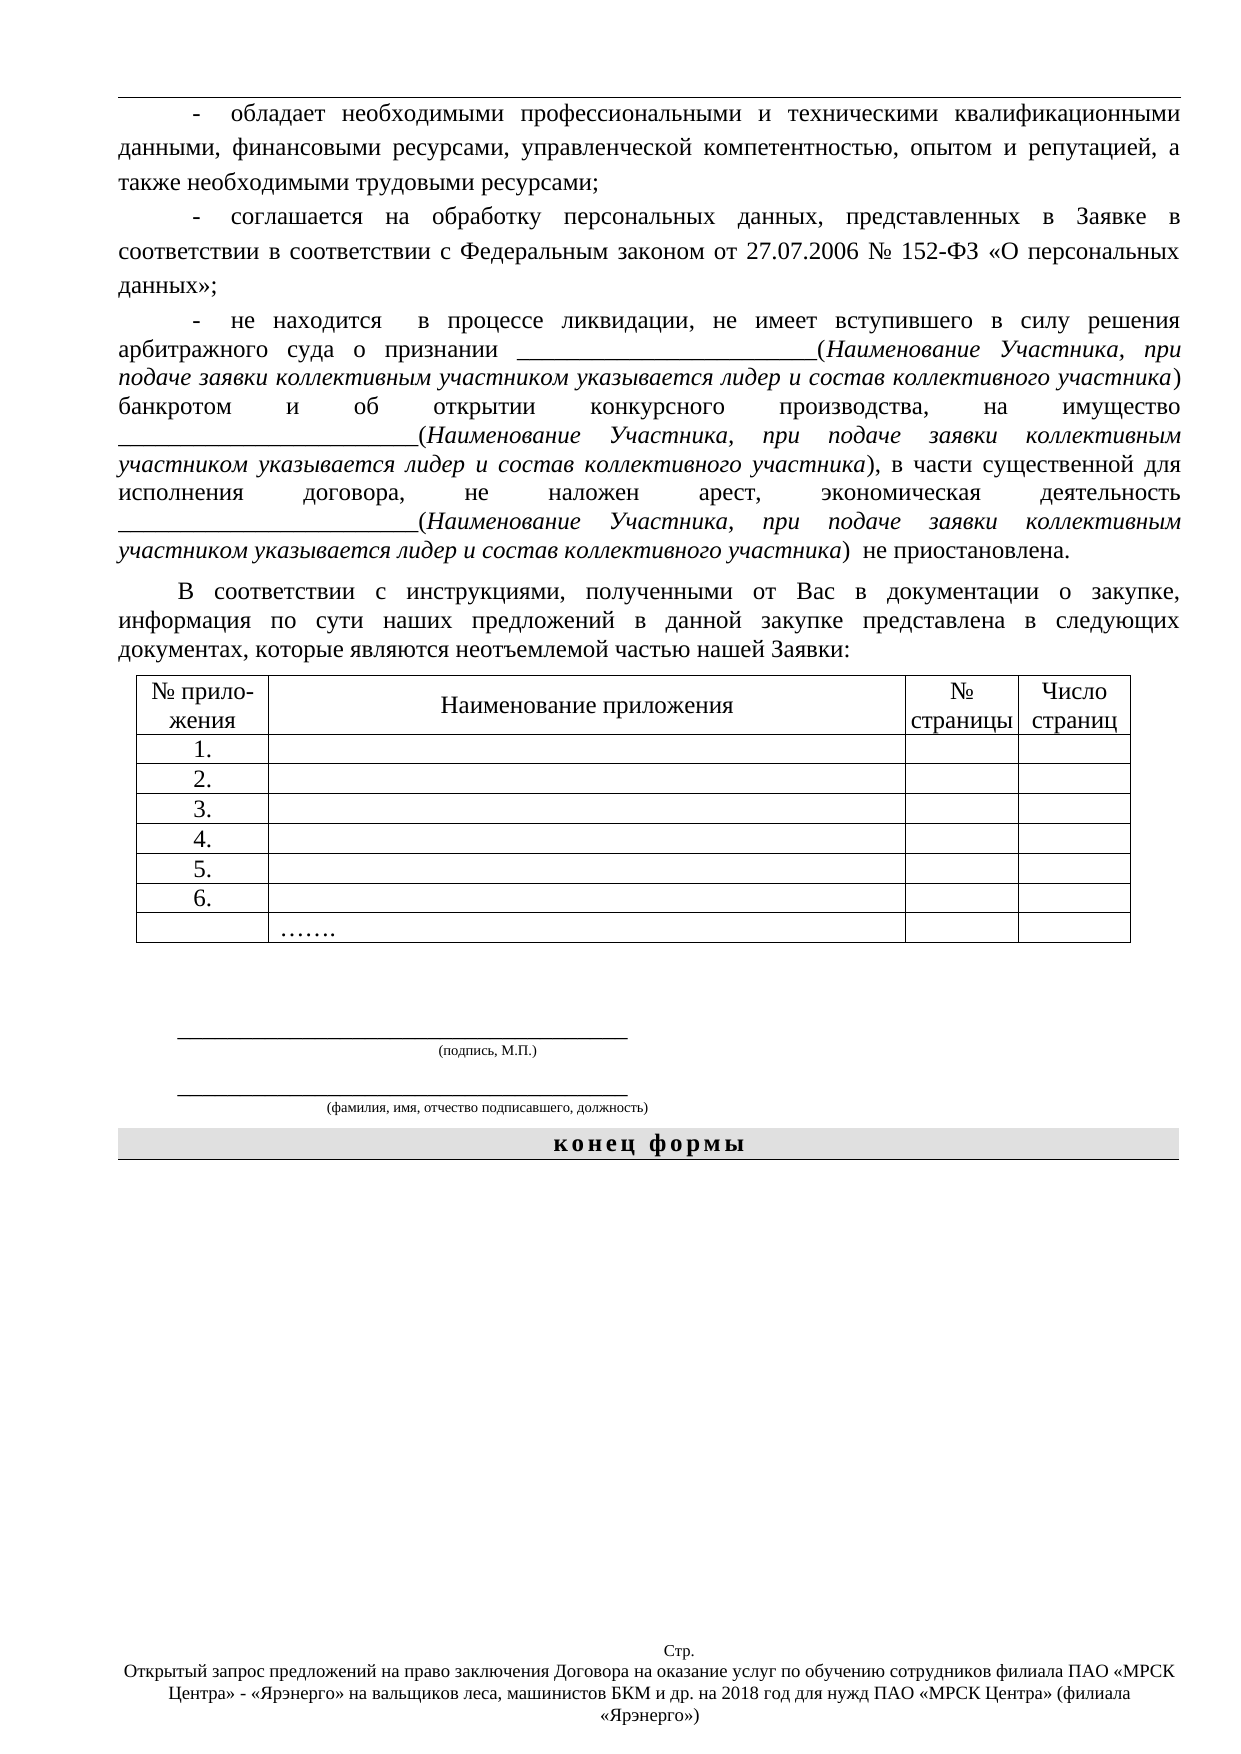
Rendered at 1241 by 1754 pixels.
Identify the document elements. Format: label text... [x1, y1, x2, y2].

list соглашается на обработку персональных данных, представленных в Заявке в соответствии в соответствии с Федеральным законом от 27.07.2006 № 152-ФЗ «О персональных данных»; [118, 201, 1181, 299]
text (подпись, М.П.) [118, 1042, 797, 1071]
table_cell [1019, 764, 1130, 793]
table_cell [1019, 913, 1130, 942]
table_cell [269, 884, 905, 912]
table_cell [906, 824, 1018, 853]
text В соответствии с инструкциями, полученными от Вас в документации о закупке, информация по сути наших предложений в данной закупке представлена в следующих документах, которые являются неотъемлемой частью нашей Заявки: [118, 576, 1181, 662]
table_cell 5. [137, 854, 268, 882]
table_cell [1019, 824, 1130, 853]
table_cell [1019, 884, 1130, 912]
table_cell [137, 913, 268, 942]
table_cell [269, 735, 905, 763]
text конец формы [118, 1128, 1179, 1159]
table_cell [906, 794, 1018, 823]
table_cell 3. [137, 794, 268, 823]
text (фамилия, имя, отчество подписавшего, должность) [118, 1099, 797, 1128]
table_header Наименование приложения [269, 676, 905, 733]
table_cell [269, 764, 905, 793]
table_cell [906, 884, 1018, 912]
table_cell 4. [137, 824, 268, 853]
list не находится в процессе ликвидации, не имеет вступившего в силу решения арбитражного суда о признании ________________________(Наименование Участника, при подаче заявки коллективным участником указывается лидер и состав коллективного участника) банкротом и об открытии конкурсного производства, на имущество ________________________(Наименование Участника, при подаче заявки коллективным участником указывается лидер и состав коллективного участника), в части существенной для исполнения договора, не наложен арест, экономическая деятельность ________________________(Наименование Участника, при подаче заявки коллективным участником указывается лидер и состав коллективного участника) не приостановлена. [118, 305, 1181, 564]
list обладает необходимыми профессиональными и техническими квалификационными данными, финансовыми ресурсами, управленческой компетентностью, опытом и репутацией, а также необходимыми трудовыми ресурсами; [118, 98, 1181, 196]
table_cell [269, 824, 905, 853]
table_cell [269, 794, 905, 823]
text ____________________________________ [118, 1071, 1181, 1099]
table_header № прило-жения [137, 676, 268, 733]
table_cell ……. [269, 913, 905, 942]
text ____________________________________ [118, 1013, 1181, 1042]
table_cell [906, 913, 1018, 942]
table_cell [1019, 794, 1130, 823]
table_header № страницы [906, 676, 1018, 733]
table_cell [906, 735, 1018, 763]
table_cell [1019, 854, 1130, 882]
table_cell [1019, 735, 1130, 763]
table_cell [269, 854, 905, 882]
table_cell 6. [137, 884, 268, 912]
table_cell 1. [137, 735, 268, 763]
table_header Число страниц [1019, 676, 1130, 733]
table_cell 2. [137, 764, 268, 793]
table_cell [906, 854, 1018, 882]
table_cell [906, 764, 1018, 793]
